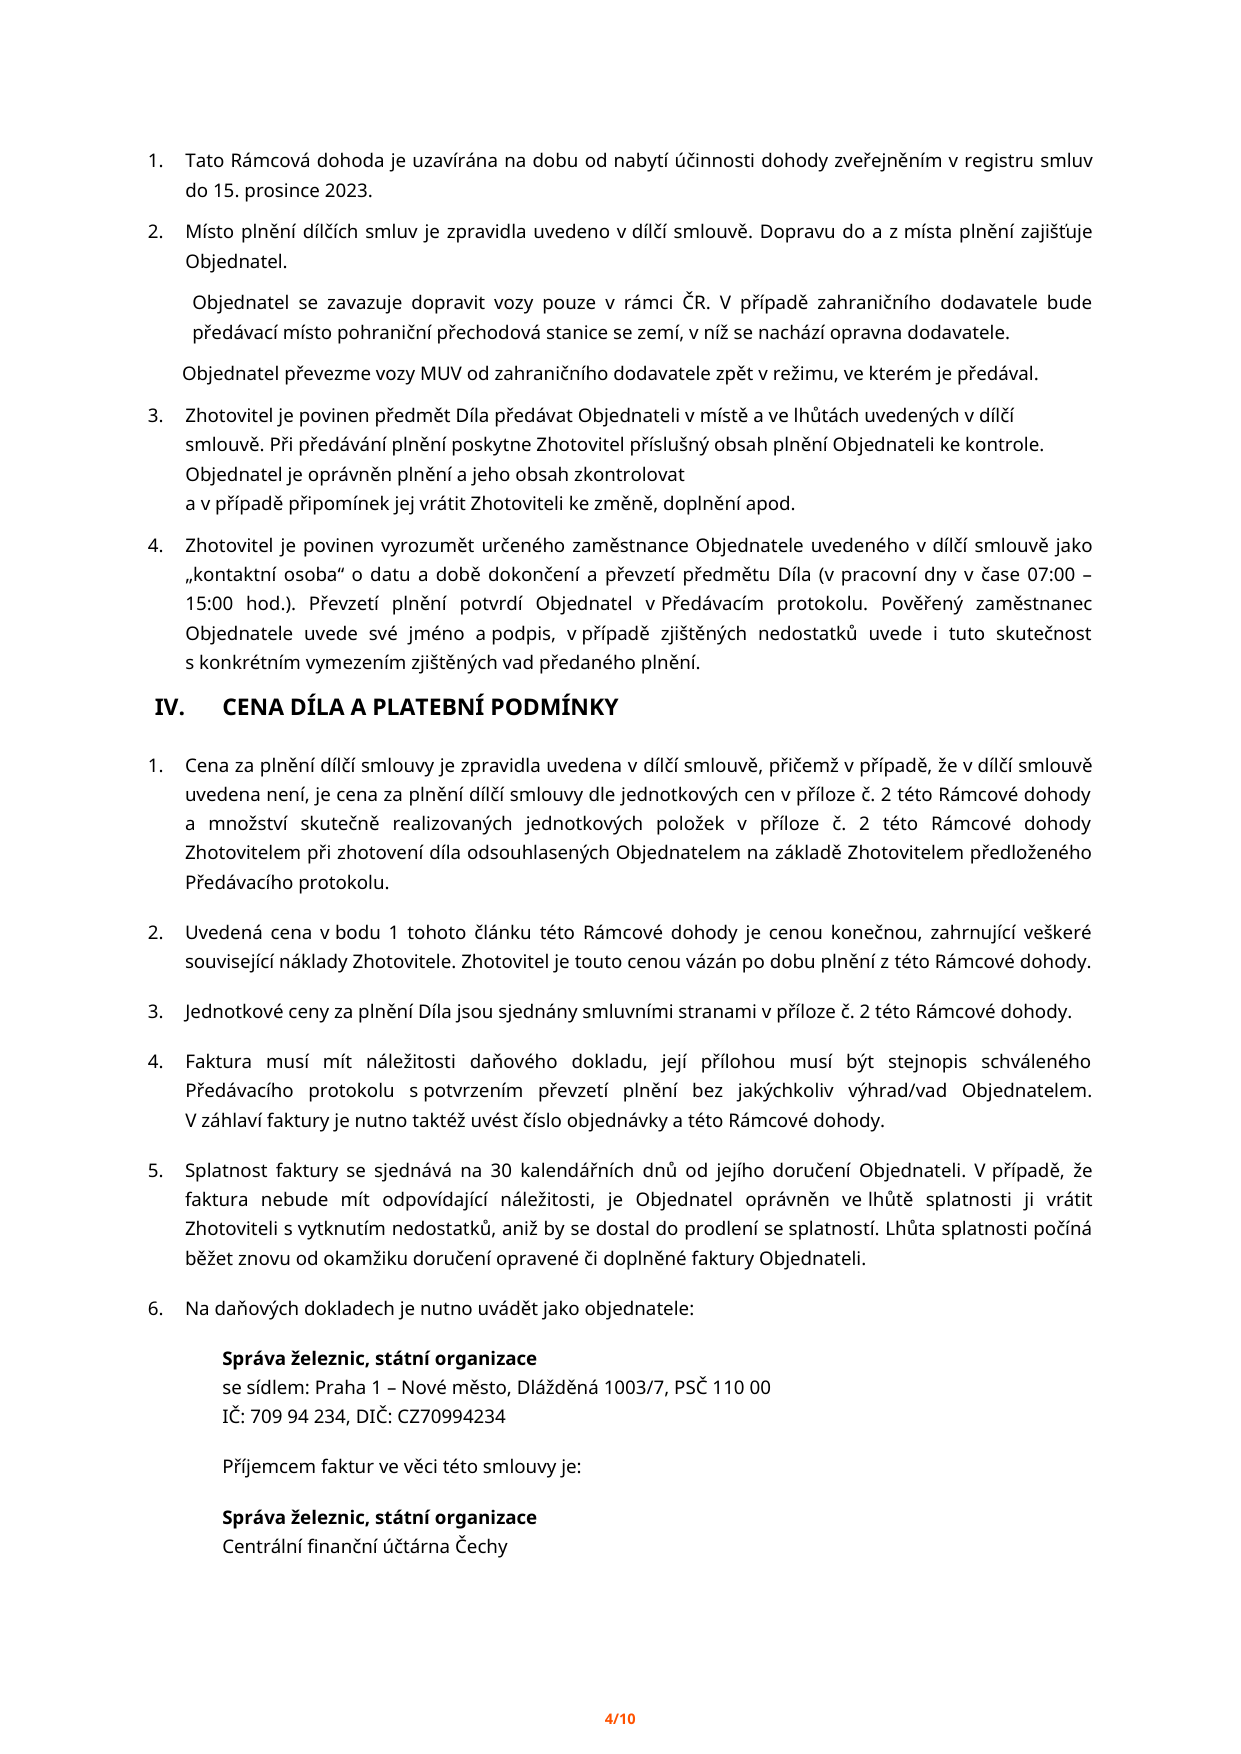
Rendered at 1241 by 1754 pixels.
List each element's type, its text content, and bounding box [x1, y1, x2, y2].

text Tato Rámcová dohoda je uzavírána na dobu od nabytí účinnosti dohody zveřejněním v registru smluv do 15. prosince 2023. [148, 148, 1093, 202]
text Správa železnic, státní organizace se sídlem: Praha 1 – Nové město, Dlážděná 1003/7, PSČ 110 00 IČ: 709 94 234, DIČ: CZ70994234 [222, 1345, 1093, 1429]
list Cena za plnění dílčí smlouvy je zpravidla uvedena v dílčí smlouvě, přičemž v případě, že v dílčí smlouvě uvedena není, je cena za plnění dílčí smlouvy dle jednotkových cen v příloze č. 2 této Rámcové dohody a množství skutečně realizovaných jednotkových položek v příloze č. 2 této Rámcové dohody Zhotovitelem při zhotovení díla odsouhlasených Objednatelem na základě Zhotovitelem předloženého Předávacího protokolu. [148, 752, 1093, 894]
text Zhotovitel je povinen vyrozumět určeného zaměstnance Objednatele uvedeného v dílčí smlouvě jako „kontaktní osoba“ o datu a době dokončení a převzetí předmětu Díla (v pracovní dny v čase 07:00 – 15:00 hod.). Převzetí plnění potvrdí Objednatel v Předávacím protokolu. Pověřený zaměstnanec Objednatele uvede své jméno a podpis, v případě zjištěných nedostatků uvede i tuto skutečnost s konkrétním vymezením zjištěných vad předaného plnění. [148, 532, 1093, 675]
text Příjemcem faktur ve věci této smlouvy je: [222, 1454, 1093, 1479]
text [222, 1504, 1093, 1559]
list Na daňových dokladech je nutno uvádět jako objednatele: [148, 1295, 1093, 1321]
text Zhotovitel je povinen předmět Díla předávat Objednateli v místě a ve lhůtách uvedených v dílčí smlouvě. Při předávání plnění poskytne Zhotovitel příslušný obsah plnění Objednateli ke kontrole. Objednatel je oprávněn plnění a jeho obsah zkontrolovat a v případě připomínek jej vrátit Zhotoviteli ke změně, doplnění apod. [148, 402, 1093, 516]
list Splatnost faktury se sjednává na 30 kalendářních dnů od jejího doručení Objednateli. V případě, že faktura nebude mít odpovídající náležitosti, je Objednatel oprávněn ve lhůtě splatnosti ji vrátit Zhotoviteli s vytknutím nedostatků, aniž by se dostal do prodlení se splatností. Lhůta splatnosti počíná běžet znovu od okamžiku doručení opravené či doplněné faktury Objednateli. [148, 1157, 1093, 1271]
list Faktura musí mít náležitosti daňového dokladu, její přílohou musí být stejnopis schváleného Předávacího protokolu s potvrzením převzetí plnění bez jakýchkoliv výhrad/vad Objednatelem. V záhlaví faktury je nutno taktéž uvést číslo objednávky a této Rámcové dohody. [148, 1048, 1093, 1133]
text Objednatel převezme vozy MUV od zahraničního dodavatele zpět v režimu, ve kterém je předával. [148, 361, 1093, 386]
list CENA DÍLA A PLATEBNÍ PODMÍNKY [185, 691, 1093, 722]
list Jednotkové ceny za plnění Díla jsou sjednány smluvními stranami v příloze č. 2 této Rámcové dohody. [148, 998, 1093, 1024]
text Objednatel se zavazuje dopravit vozy pouze v rámci ČR. V případě zahraničního dodavatele bude předávací místo pohraniční přechodová stanice se zemí, v níž se nachází opravna dodavatele. [192, 290, 1093, 344]
list Uvedená cena v bodu 1 tohoto článku této Rámcové dohody je cenou konečnou, zahrnující veškeré související náklady Zhotovitele. Zhotovitel je touto cenou vázán po dobu plnění z této Rámcové dohody. [148, 919, 1093, 974]
text Místo plnění dílčích smluv je zpravidla uvedeno v dílčí smlouvě. Dopravu do a z místa plnění zajišťuje Objednatel. [148, 219, 1093, 273]
